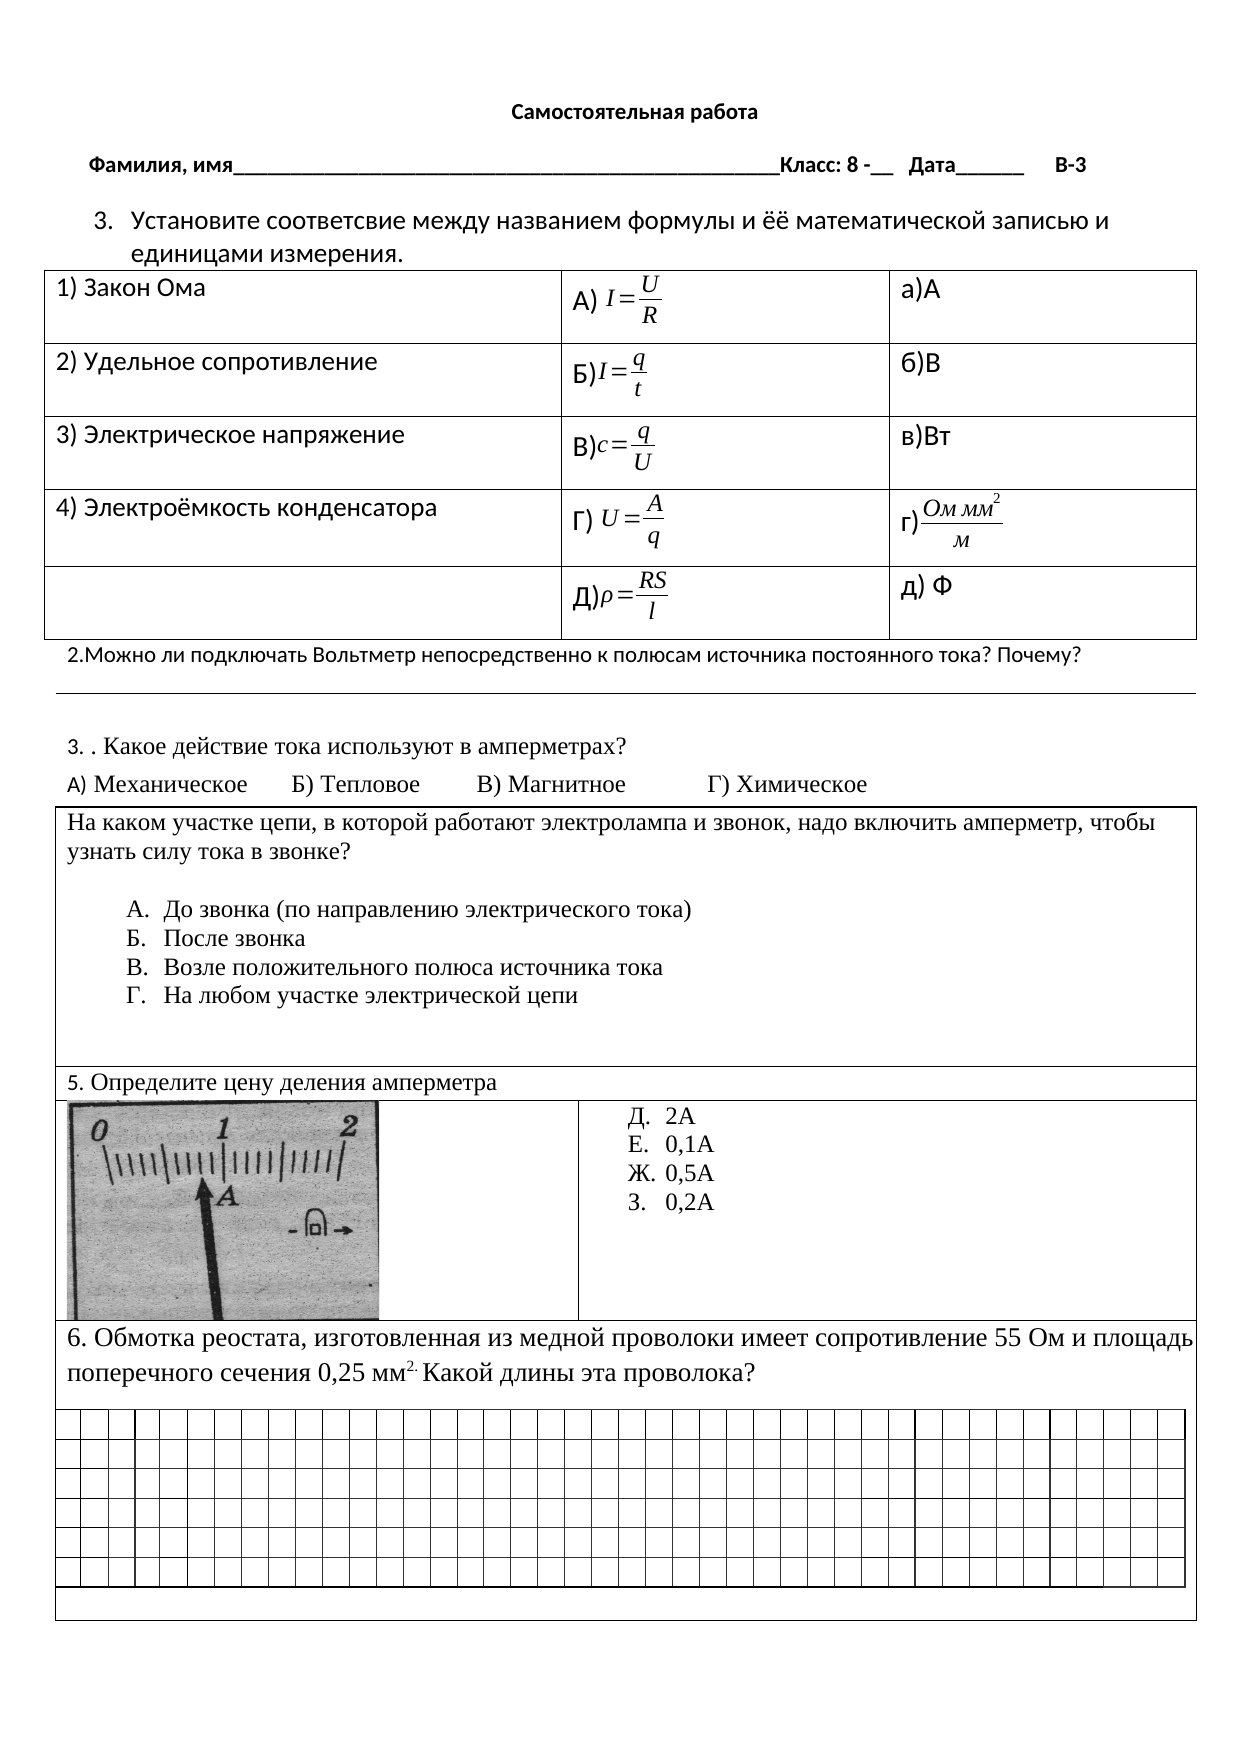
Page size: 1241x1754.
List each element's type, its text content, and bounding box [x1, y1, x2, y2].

table_cell 1) Закон Ома [45, 271, 561, 343]
table_cell 2.Можно ли подключать Вольтметр непосредственно к полюсам источника постоянного тока? Почему? [44, 640, 1196, 1621]
table_header Установите соответсвие между названием формулы и ёё математической записью и единицами измерения. [44, 204, 1196, 269]
table_cell в)Вт [890, 417, 1196, 489]
table_cell 4) Электроёмкость конденсатора [45, 490, 561, 566]
table_cell д) Ф [890, 567, 1196, 639]
text Фамилия, имя________________________________________________Класс: 8 -__ Дата______ В-3 [88, 150, 1152, 178]
table_cell В) [562, 417, 889, 489]
table_cell [45, 567, 561, 639]
text Самостоятельная работа [118, 97, 1152, 125]
picture [66, 1100, 380, 1320]
table_cell 3) Электрическое напряжение [45, 417, 561, 489]
table_cell Б) [562, 344, 889, 416]
table_cell Д) [562, 567, 889, 639]
table_cell 2) Удельное сопротивление [45, 344, 561, 416]
table_cell б)В [890, 344, 1196, 416]
table_cell г) [890, 490, 1196, 566]
table_cell а)А [890, 271, 1196, 343]
table_cell Г) [562, 490, 889, 566]
table_cell А) [562, 271, 889, 343]
